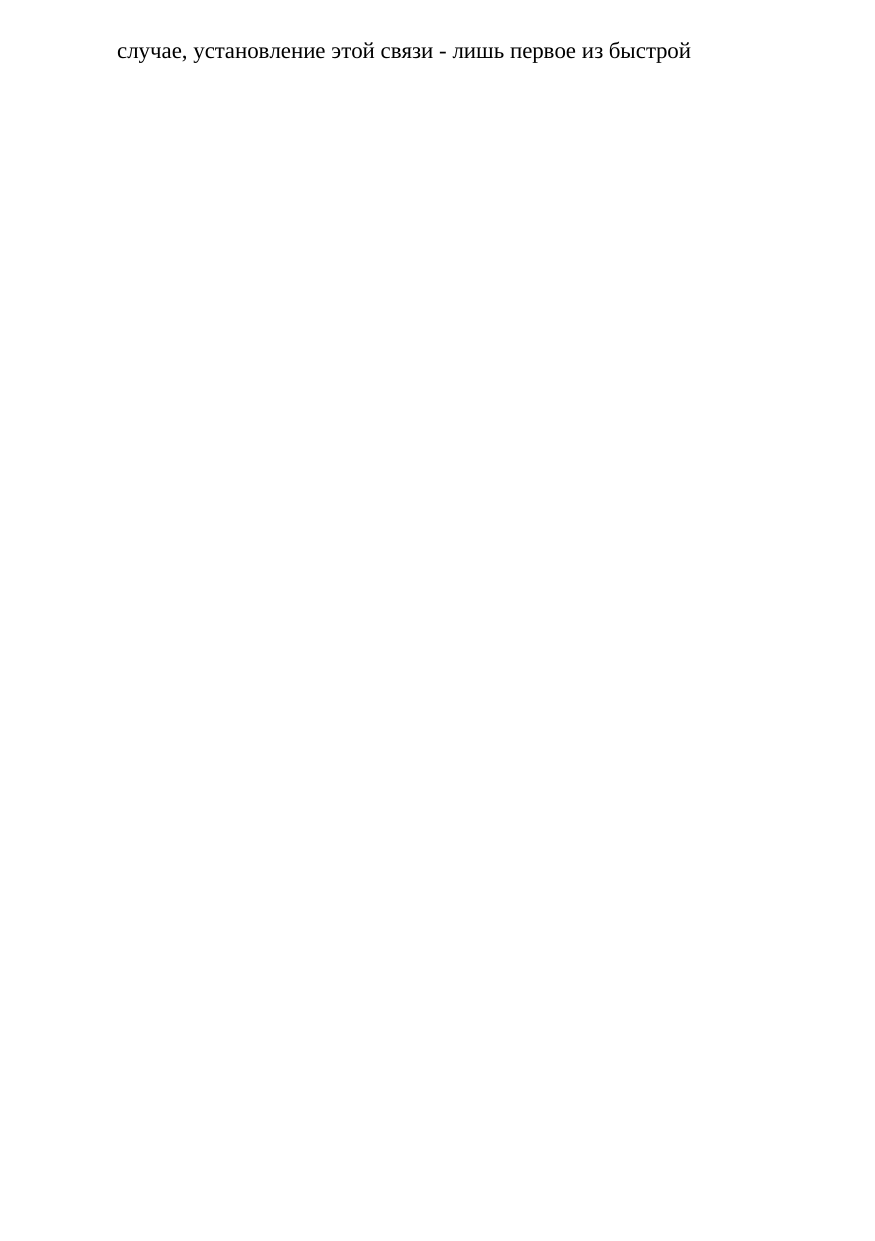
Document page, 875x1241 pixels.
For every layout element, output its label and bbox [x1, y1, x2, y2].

text [117, 37, 755, 64]
